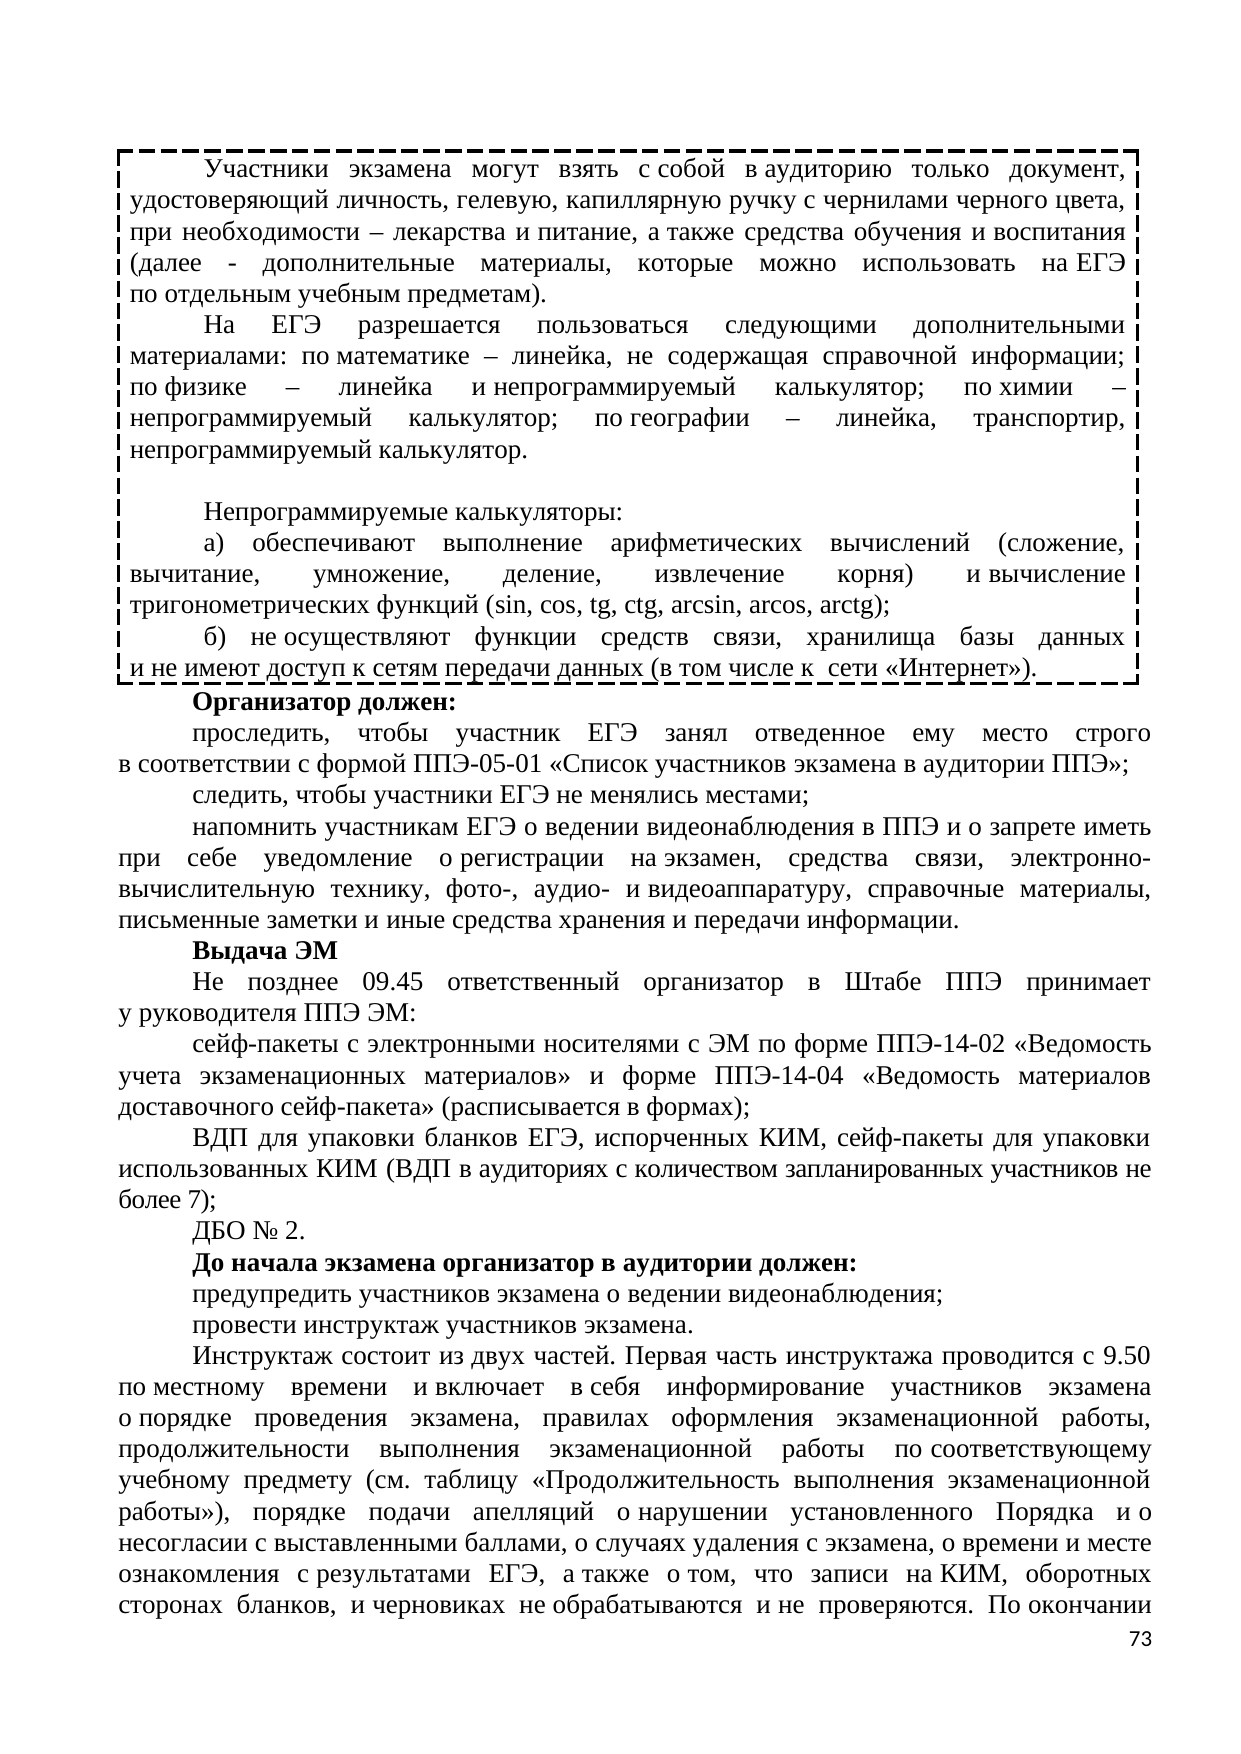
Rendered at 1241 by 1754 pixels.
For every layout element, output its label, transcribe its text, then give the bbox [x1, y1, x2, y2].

text сейф-пакеты с электронными носителями с ЭМ по форме ППЭ-14-02 «Ведомость учета экзаменационных материалов» и форме ППЭ-14-04 «Ведомость материалов доставочного сейф-пакета» (расписывается в формах); [118, 1028, 1152, 1121]
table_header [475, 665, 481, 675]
text Выдача ЭМ [118, 934, 1152, 965]
text предупредить участников экзамена о ведении видеонаблюдения; [118, 1277, 1152, 1308]
text провести инструктаж участников экзамена. [118, 1308, 1152, 1339]
text ДБО № 2. [118, 1214, 1152, 1246]
text Не позднее 09.45 ответственный организатор в Штабе ППЭ принимает у руководителя ППЭ ЭМ: [118, 965, 1152, 1028]
text До начала экзамена организатор в аудитории должен: [118, 1246, 1152, 1277]
text ВДП для упаковки бланков ЕГЭ, испорченных КИМ, сейф-пакеты для упаковки использованных КИМ (ВДП в аудиториях с количеством запланированных участников не более 7); [118, 1121, 1152, 1214]
text проследить, чтобы участник ЕГЭ занял отведенное ему место строго в соответствии с формой ППЭ-05-01 «Список участников экзамена в аудитории ППЭ»; [118, 716, 1152, 778]
text Организатор должен: [118, 685, 1152, 716]
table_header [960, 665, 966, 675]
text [118, 1339, 1152, 1619]
text следить, чтобы участники ЕГЭ не менялись местами; [118, 778, 1152, 809]
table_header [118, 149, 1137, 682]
text напомнить участникам ЕГЭ о ведении видеонаблюдения в ППЭ и о запрете иметь при себе уведомление о регистрации на экзамен, средства связи, электронно-вычислительную технику, фото-, аудио- и видеоаппаратуру, справочные материалы, письменные заметки и иные средства хранения и передачи информации. [118, 809, 1152, 934]
